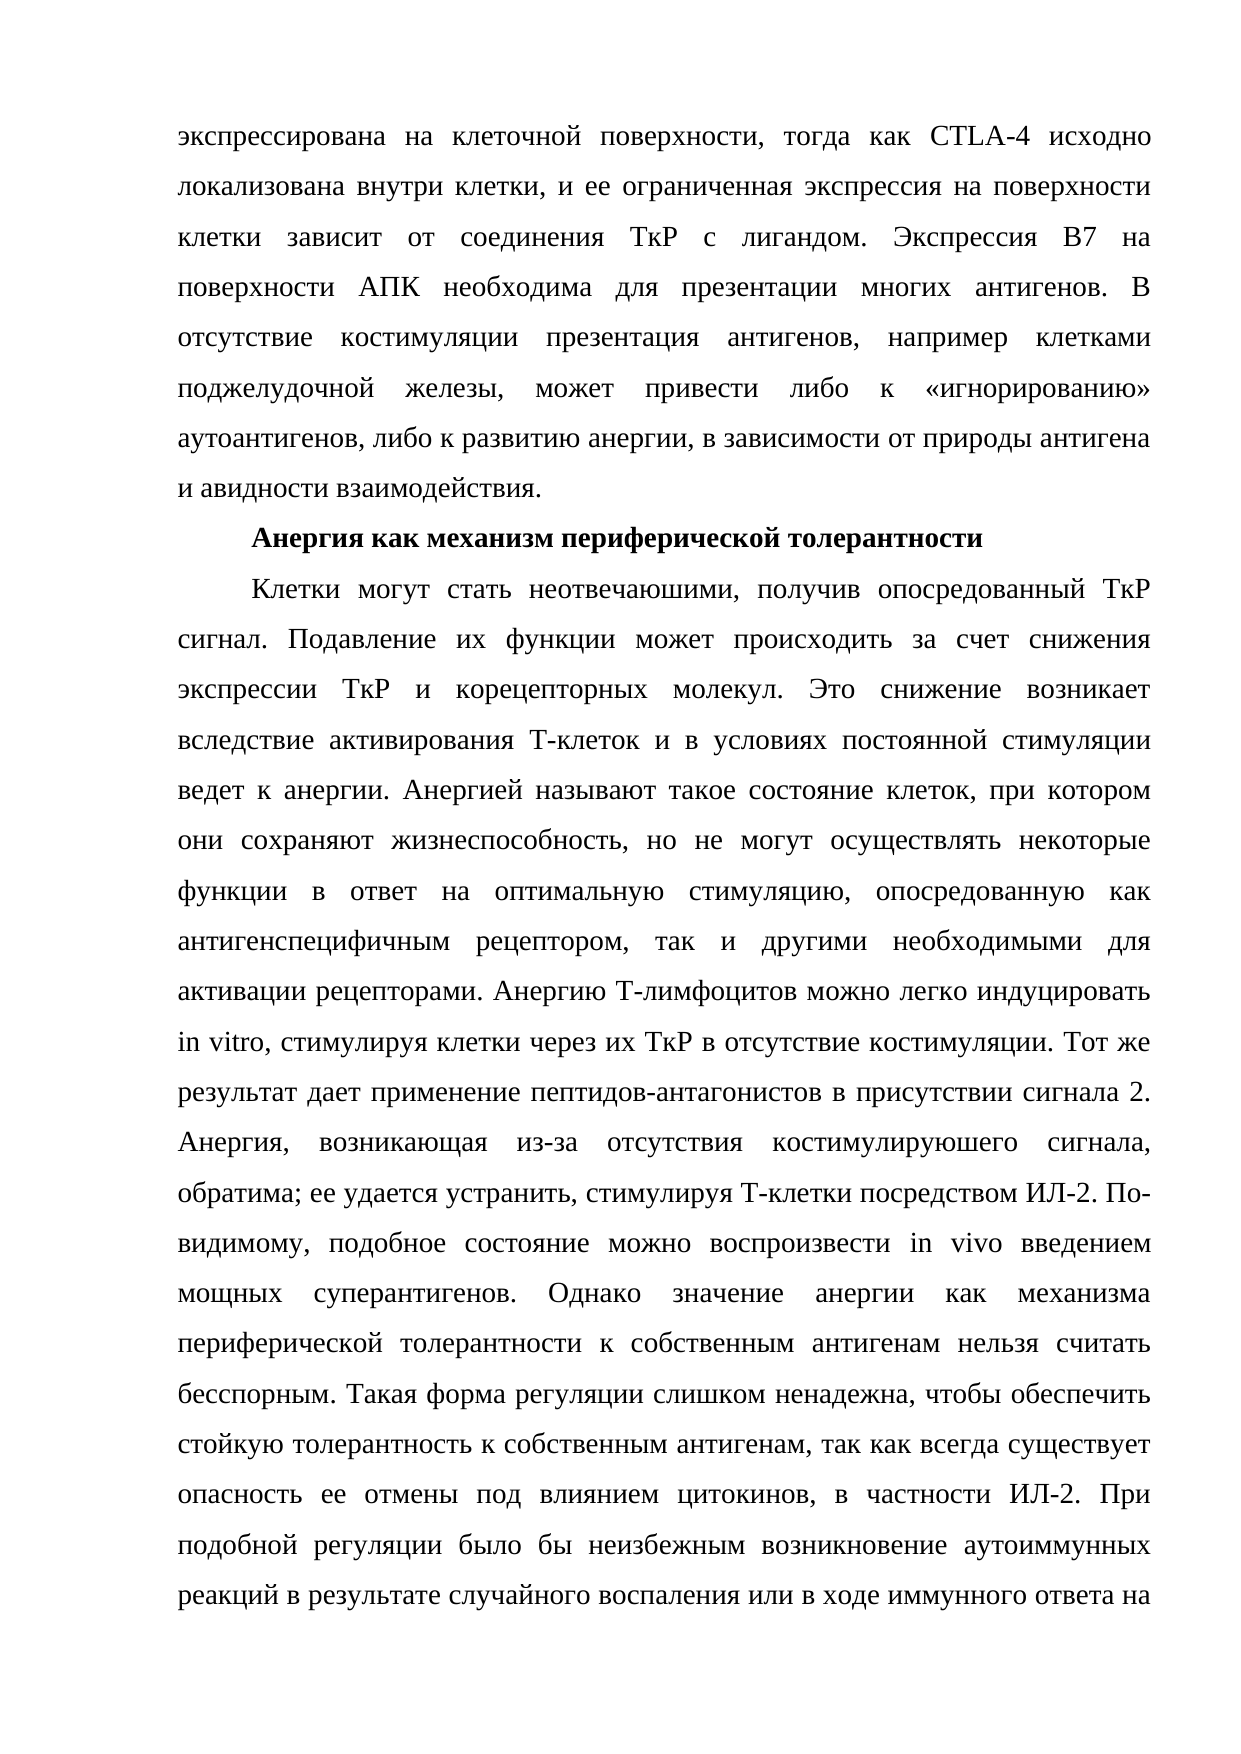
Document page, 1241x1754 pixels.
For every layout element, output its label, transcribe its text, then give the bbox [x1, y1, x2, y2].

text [177, 118, 1152, 504]
text Анергия как механизм периферической толерантности [177, 521, 1152, 554]
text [177, 571, 1152, 1611]
